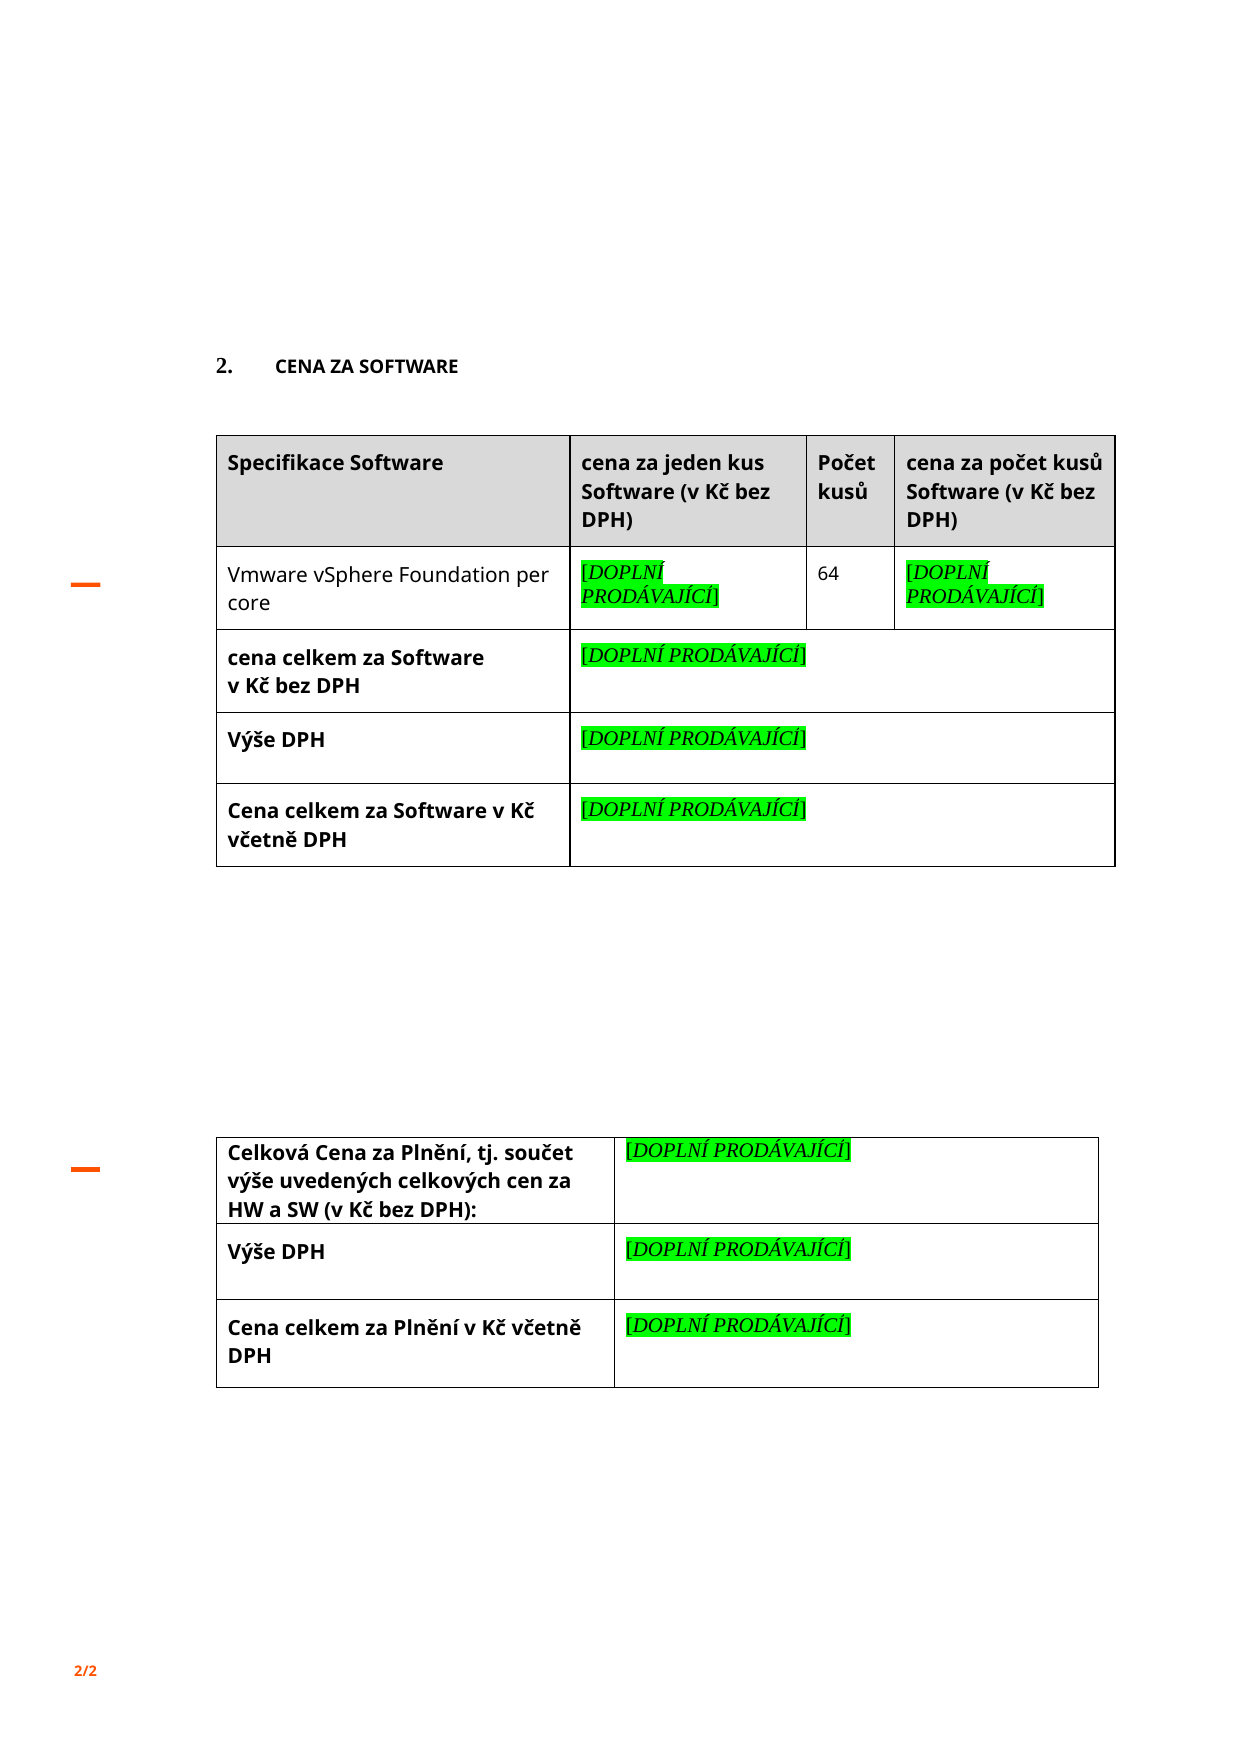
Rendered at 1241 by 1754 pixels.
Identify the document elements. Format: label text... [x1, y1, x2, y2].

table_cell [DOPLNÍ PRODÁVAJÍCÍ] [571, 547, 806, 629]
table_header cena za jeden kus Software (v Kč bez DPH) [571, 436, 806, 546]
table_cell [DOPLNÍ PRODÁVAJÍCÍ] [571, 630, 1114, 712]
table_header Celková Cena za Plnění, tj. součet výše uvedených celkových cen za HW a SW (v Kč bez DPH): [217, 1138, 614, 1223]
table_cell Výše DPH [217, 713, 569, 783]
table_header [DOPLNÍ PRODÁVAJÍCÍ] [615, 1138, 1098, 1223]
list cena za SOFTWARE [216, 352, 1122, 379]
table_cell [DOPLNÍ PRODÁVAJÍCÍ] [615, 1300, 1098, 1387]
table_cell Cena celkem za Software v Kč včetně DPH [217, 784, 569, 866]
table_cell Cena celkem za Plnění v Kč včetně DPH [217, 1300, 614, 1387]
table_header Počet kusů [807, 436, 894, 546]
table_cell [DOPLNÍ PRODÁVAJÍCÍ] [571, 713, 1114, 783]
table_cell [DOPLNÍ PRODÁVAJÍCÍ] [571, 784, 1114, 866]
table_header cena za počet kusů Software (v Kč bez DPH) [895, 436, 1114, 546]
table_cell Výše DPH [217, 1224, 614, 1299]
table_cell [DOPLNÍ PRODÁVAJÍCÍ] [615, 1224, 1098, 1299]
table_header Specifikace Software [217, 436, 569, 546]
table_cell 64 [807, 547, 894, 629]
table_cell [DOPLNÍ PRODÁVAJÍCÍ] [895, 547, 1114, 629]
table_cell Vmware vSphere Foundation per core [217, 547, 569, 629]
table_cell cena celkem za Software v Kč bez DPH [217, 630, 569, 712]
